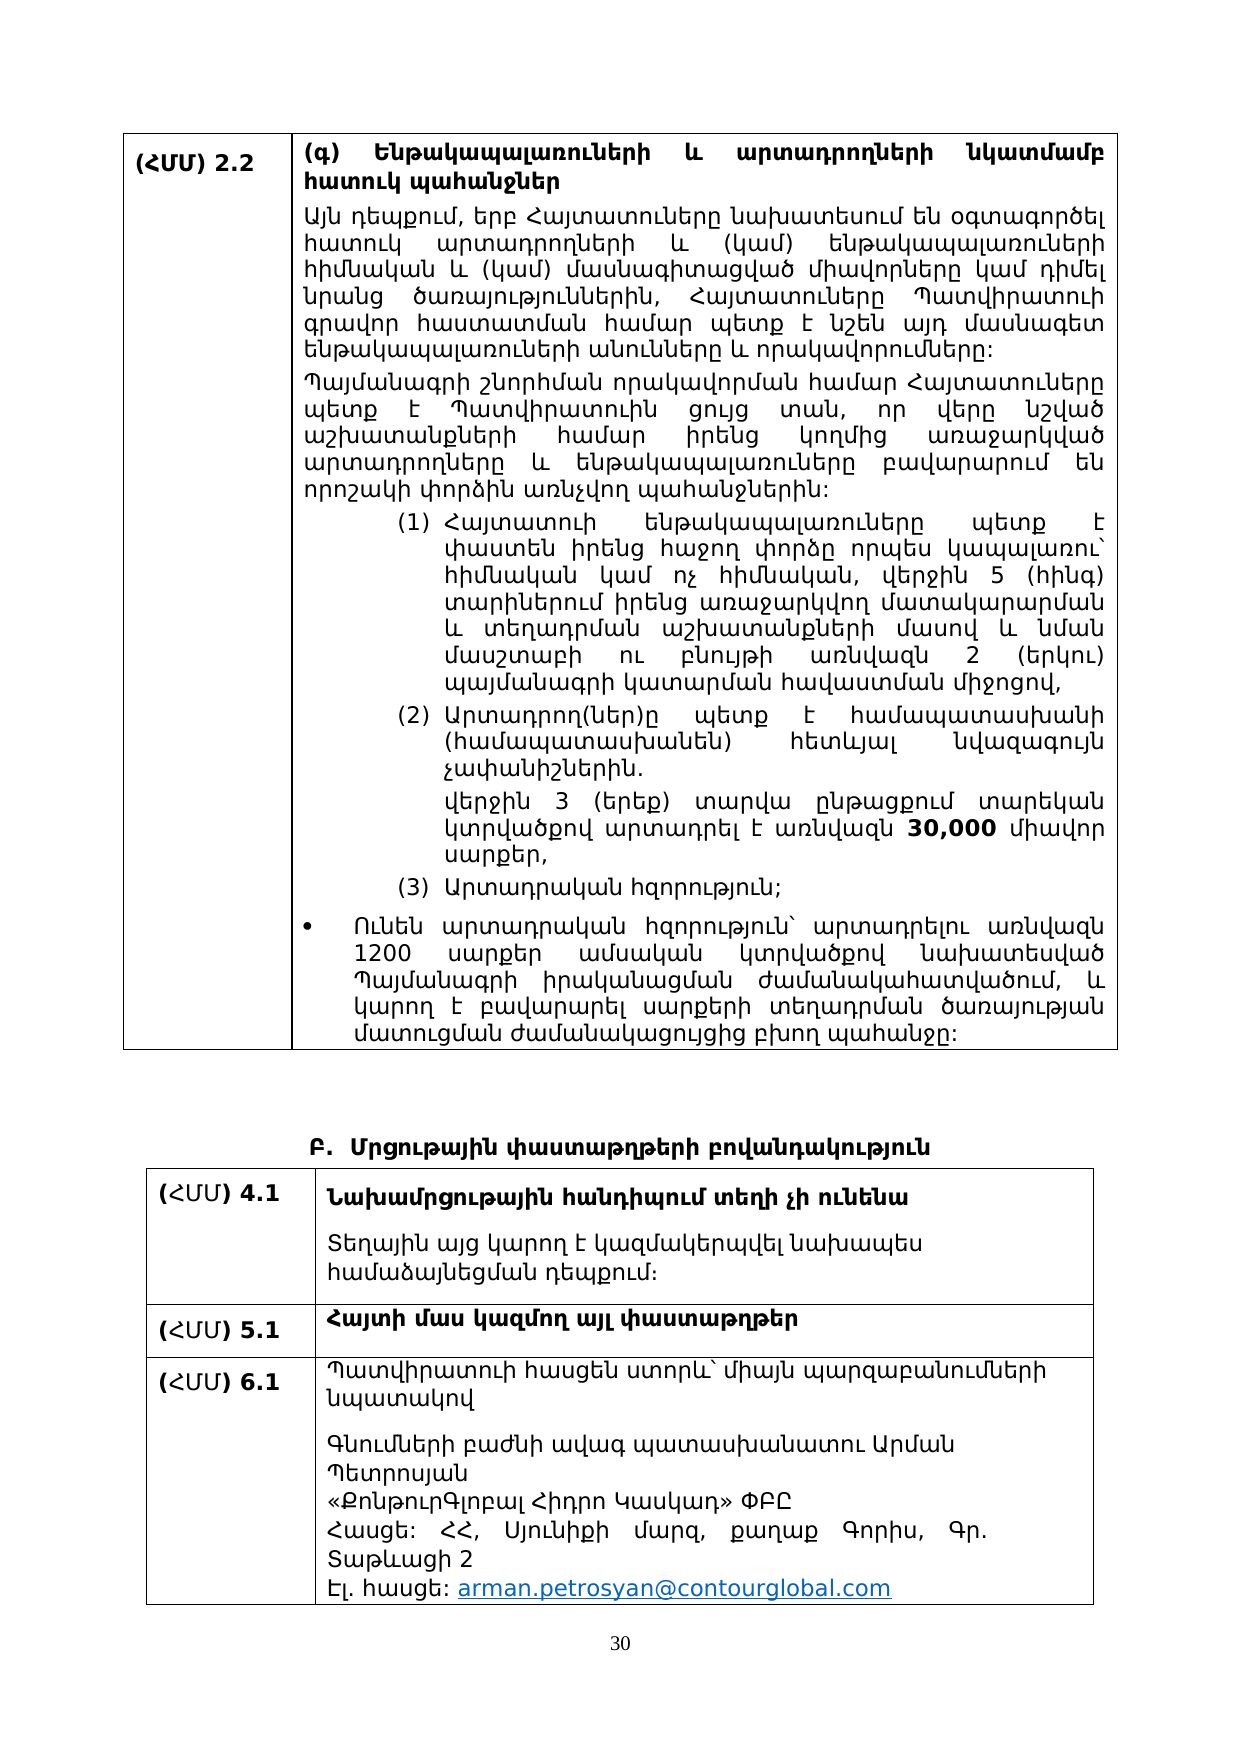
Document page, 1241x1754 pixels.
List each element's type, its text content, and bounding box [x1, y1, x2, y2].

table_cell (գ) Ենթակապալառուների և արտադրողների նկատմամբ հատուկ պահանջներ Այն դեպքում, երբ Հայտատուները նախատեսում են օգտագործել հատուկ արտադրողների և (կամ) ենթակապալառուների հիմնական և (կամ) մասնագիտացված միավորները կամ դիմել նրանց ծառայություններին, Հայտատուները Պատվիրատուի գրավոր հաստատման համար պետք է նշեն այդ մասնագետ ենթակապալառուների անունները և որակավորումները: Պայմանագրի շնորհման որակավորման համար Հայտատուները պետք է Պատվիրատուին ցույց տան, որ վերը նշված աշխատանքների համար իրենց կողմից առաջարկված արտադրողները և ենթակապալառուները բավարարում են որոշակի փորձին առնչվող պահանջներին: Հայտատուի ենթակապալառուները պետք է փաստեն իրենց հաջող փորձը որպես կապալառու՝ հիմնական կամ ոչ հիմնական, վերջին 5 (հինգ) տարիներում իրենց առաջարկվող մատակարարման և տեղադրման աշխատանքների մասով և նման մասշտաբի ու բնույթի առնվազն 2 (երկու) պայմանագրի կատարման հավաստման միջոցով, Արտադրող(ներ)ը պետք է համապատասխանի (համապատասխանեն) հետևյալ նվազագույն չափանիշներին. վերջին 3 (երեք) տարվա ընթացքում տարեկան կտրվածքով արտադրել է առնվազն 30,000 միավոր սարքեր, Արտադրական հզորություն; Ունեն արտադրական հզորություն՝ արտադրելու առնվազն 1200 սարքեր ամսական կտրվածքով նախատեսված Պայմանագրի իրականացման ժամանակահատվածում, և կարող է բավարարել սարքերի տեղադրման ծառայության մատուցման ժամանակացույցից բխող պահանջը: [293, 134, 1117, 1049]
text Բ. Մրցութային փաստաթղթերի բովանդակություն [118, 1134, 1122, 1161]
table_cell Հայտի մաս կազմող այլ փաստաթղթեր [316, 1305, 1093, 1356]
table_header Նախամրցութային հանդիպում տեղի չի ունենա Տեղային այց կարող է կազմակերպվել նախապես համաձայնեցման դեպքում։ [316, 1169, 1093, 1304]
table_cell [316, 1358, 1093, 1603]
table_cell (ՀՄՄ) 6.1 [147, 1358, 315, 1603]
table_cell (ՀՄՄ) 5.1 [147, 1305, 315, 1356]
table_cell (ՀՄՄ) 2.2 [124, 134, 291, 1049]
table_header (ՀՄՄ) 4.1 [147, 1169, 315, 1304]
